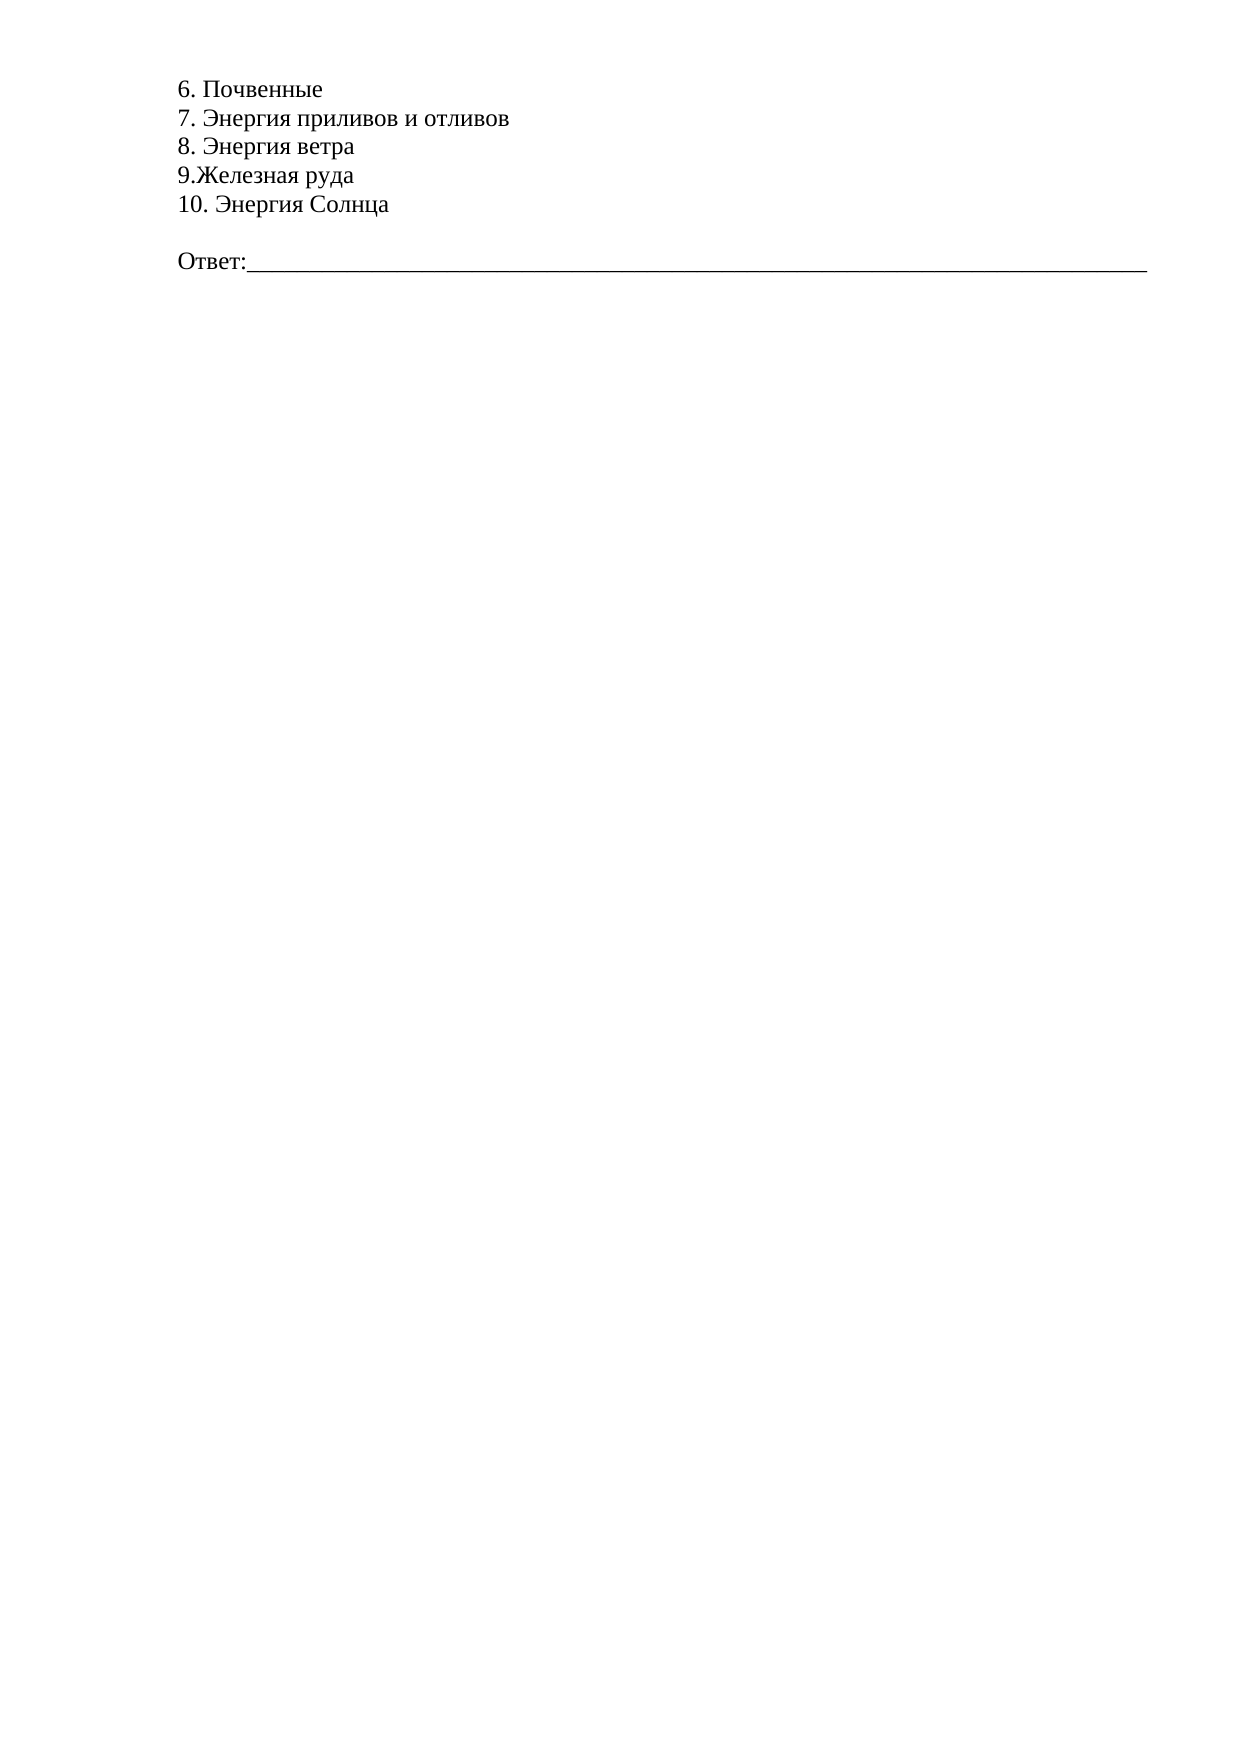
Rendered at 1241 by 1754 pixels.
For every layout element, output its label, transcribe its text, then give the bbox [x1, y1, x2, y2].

text 9.Железная руда [177, 160, 1152, 189]
text 10. Энергия Солнца [177, 189, 1152, 218]
text 8. Энергия ветра [177, 131, 1152, 160]
text 7. Энергия приливов и отливов [177, 103, 1152, 131]
text 6. Почвенные [177, 74, 1152, 103]
text Ответ:________________________________________________________________________ [177, 246, 1152, 275]
